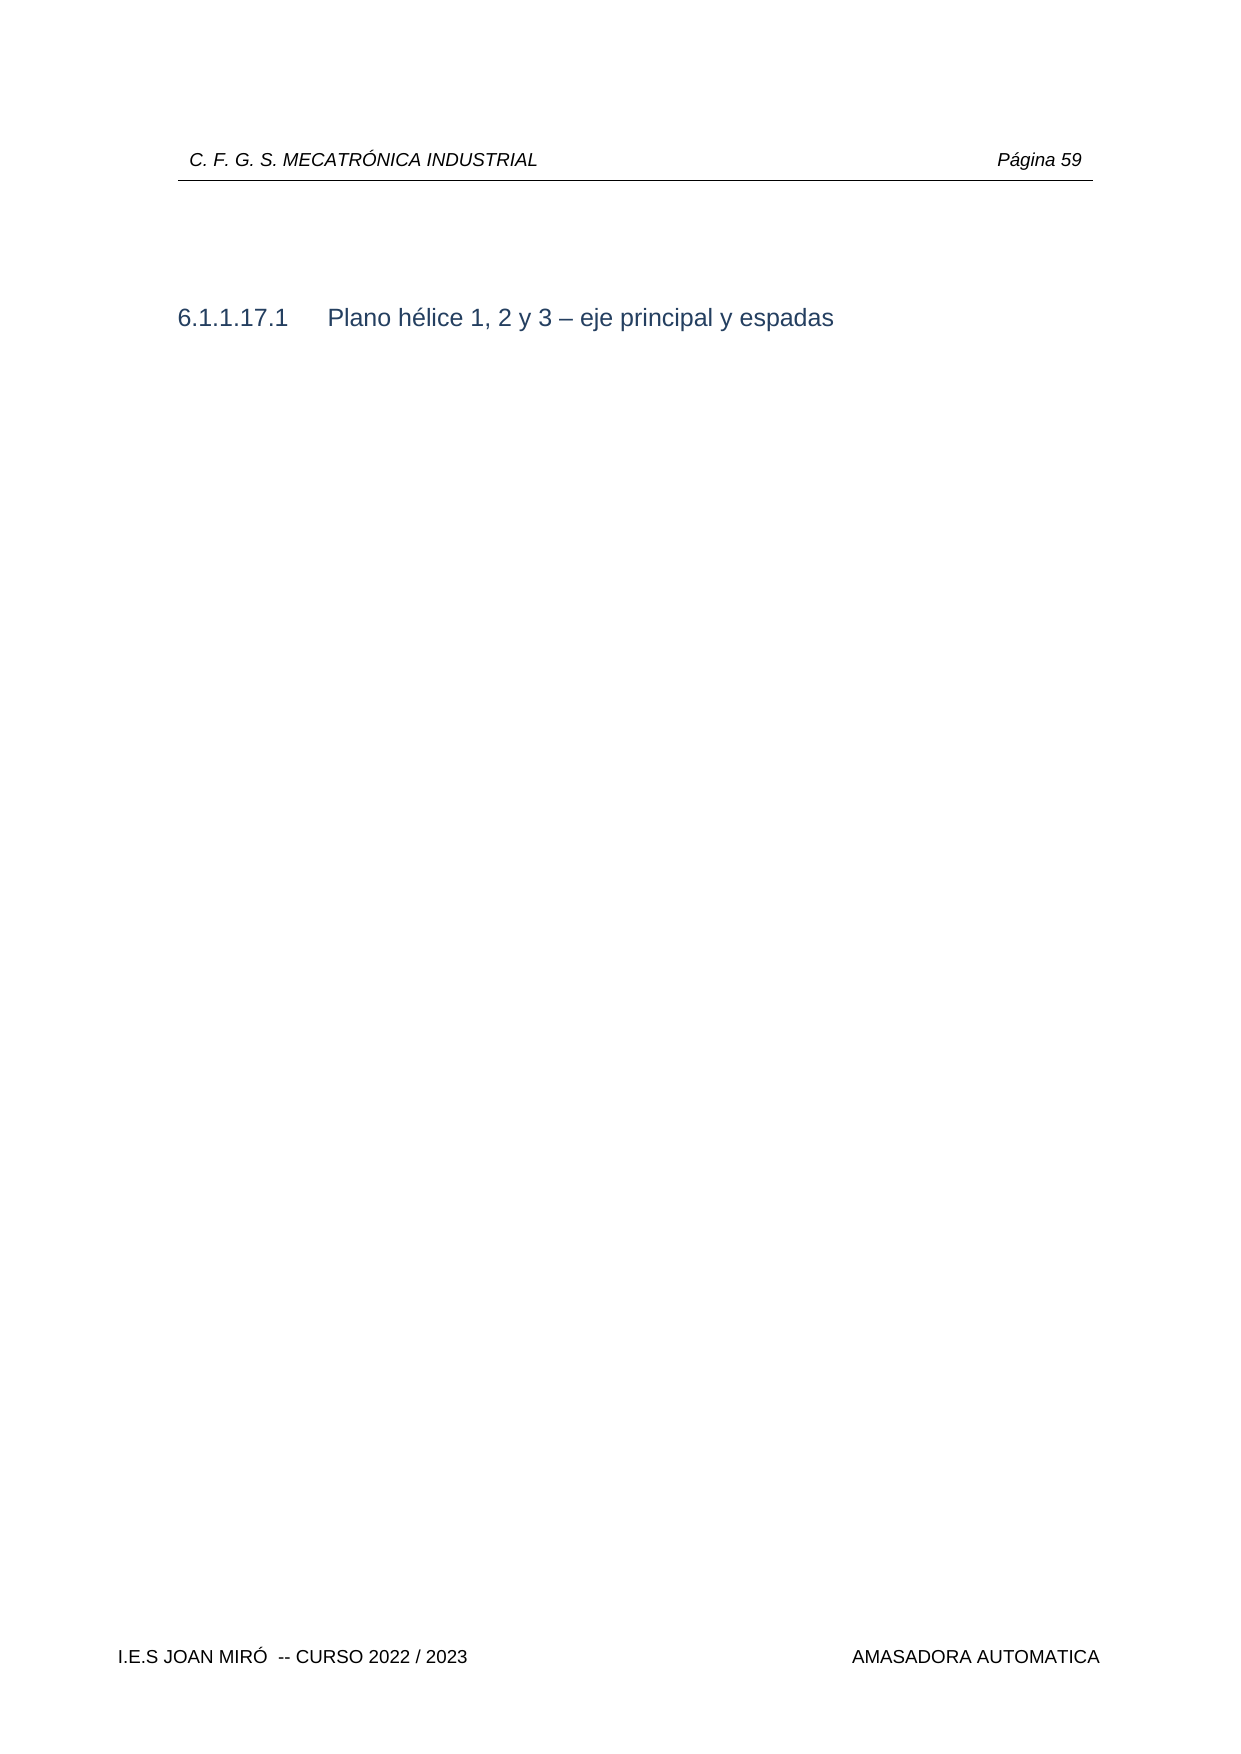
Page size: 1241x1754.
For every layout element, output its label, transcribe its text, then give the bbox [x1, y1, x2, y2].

subtitle Plano hélice 1, 2 y 3 – eje principal y espadas [177, 303, 1092, 332]
